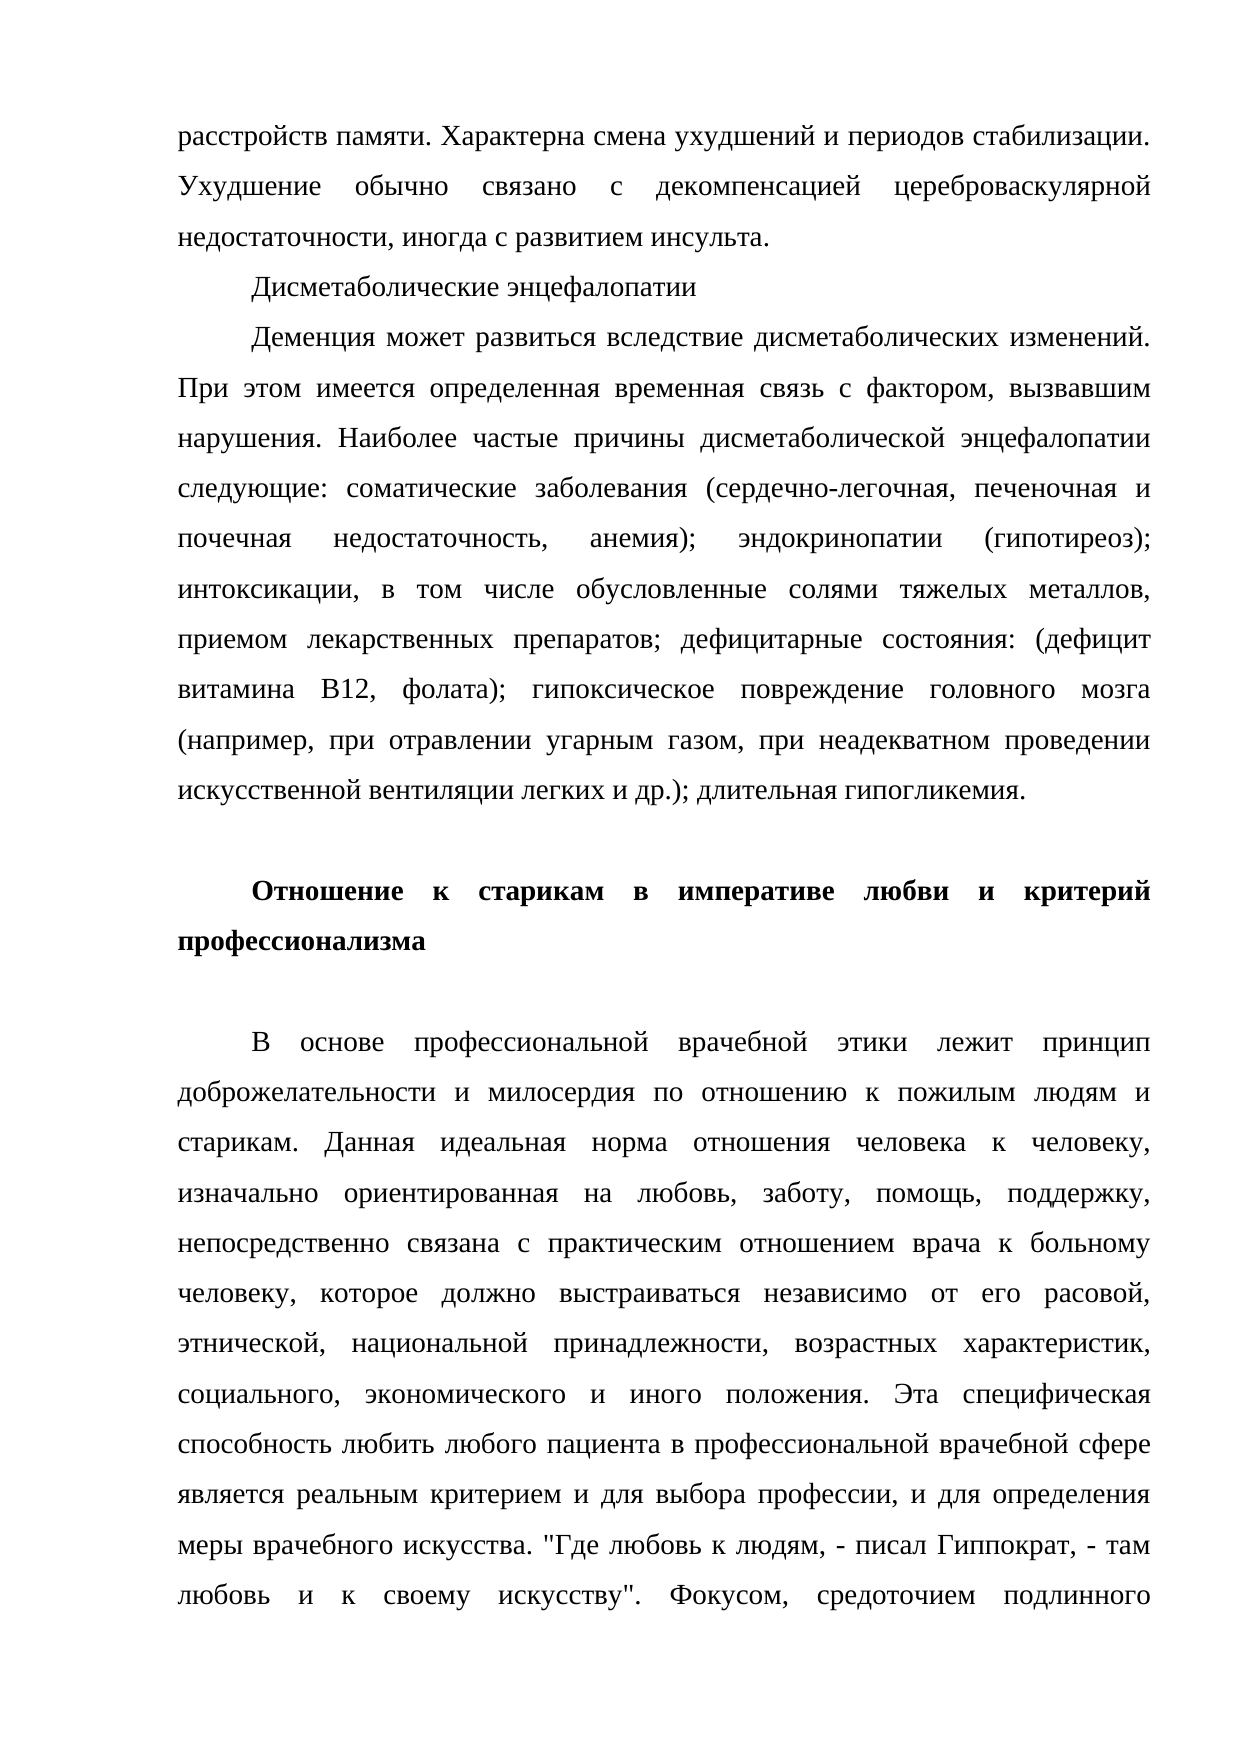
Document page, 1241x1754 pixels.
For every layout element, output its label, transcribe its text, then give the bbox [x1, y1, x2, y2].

text Деменция может развиться вследствие дисметаболических изменений. При этом имеется определенная временная связь с фактором, вызвавшим нарушения. Наиболее частые причины дисметаболической энцефалопатии следующие: соматические заболевания (сердечно-легочная, печеночная и почечная недостаточность, анемия); эндокринопатии (гипотиреоз); интоксикации, в том числе обусловленные солями тяжелых металлов, приемом лекарственных препаратов; дефицитарные состояния: (дефицит витамина В12, фолата); гипоксическое повреждение головного мозга (например, при отравлении угарным газом, при неадекватном проведении искусственной вентиляции легких и др.); длительная гипогликемия. [177, 319, 1152, 806]
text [177, 1024, 1152, 1611]
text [177, 118, 1152, 252]
subtitle Отношение к старикам в императиве любви и критерий профессионализма [177, 873, 1152, 957]
subtitle Дисметаболические энцефалопатии [177, 269, 1152, 303]
